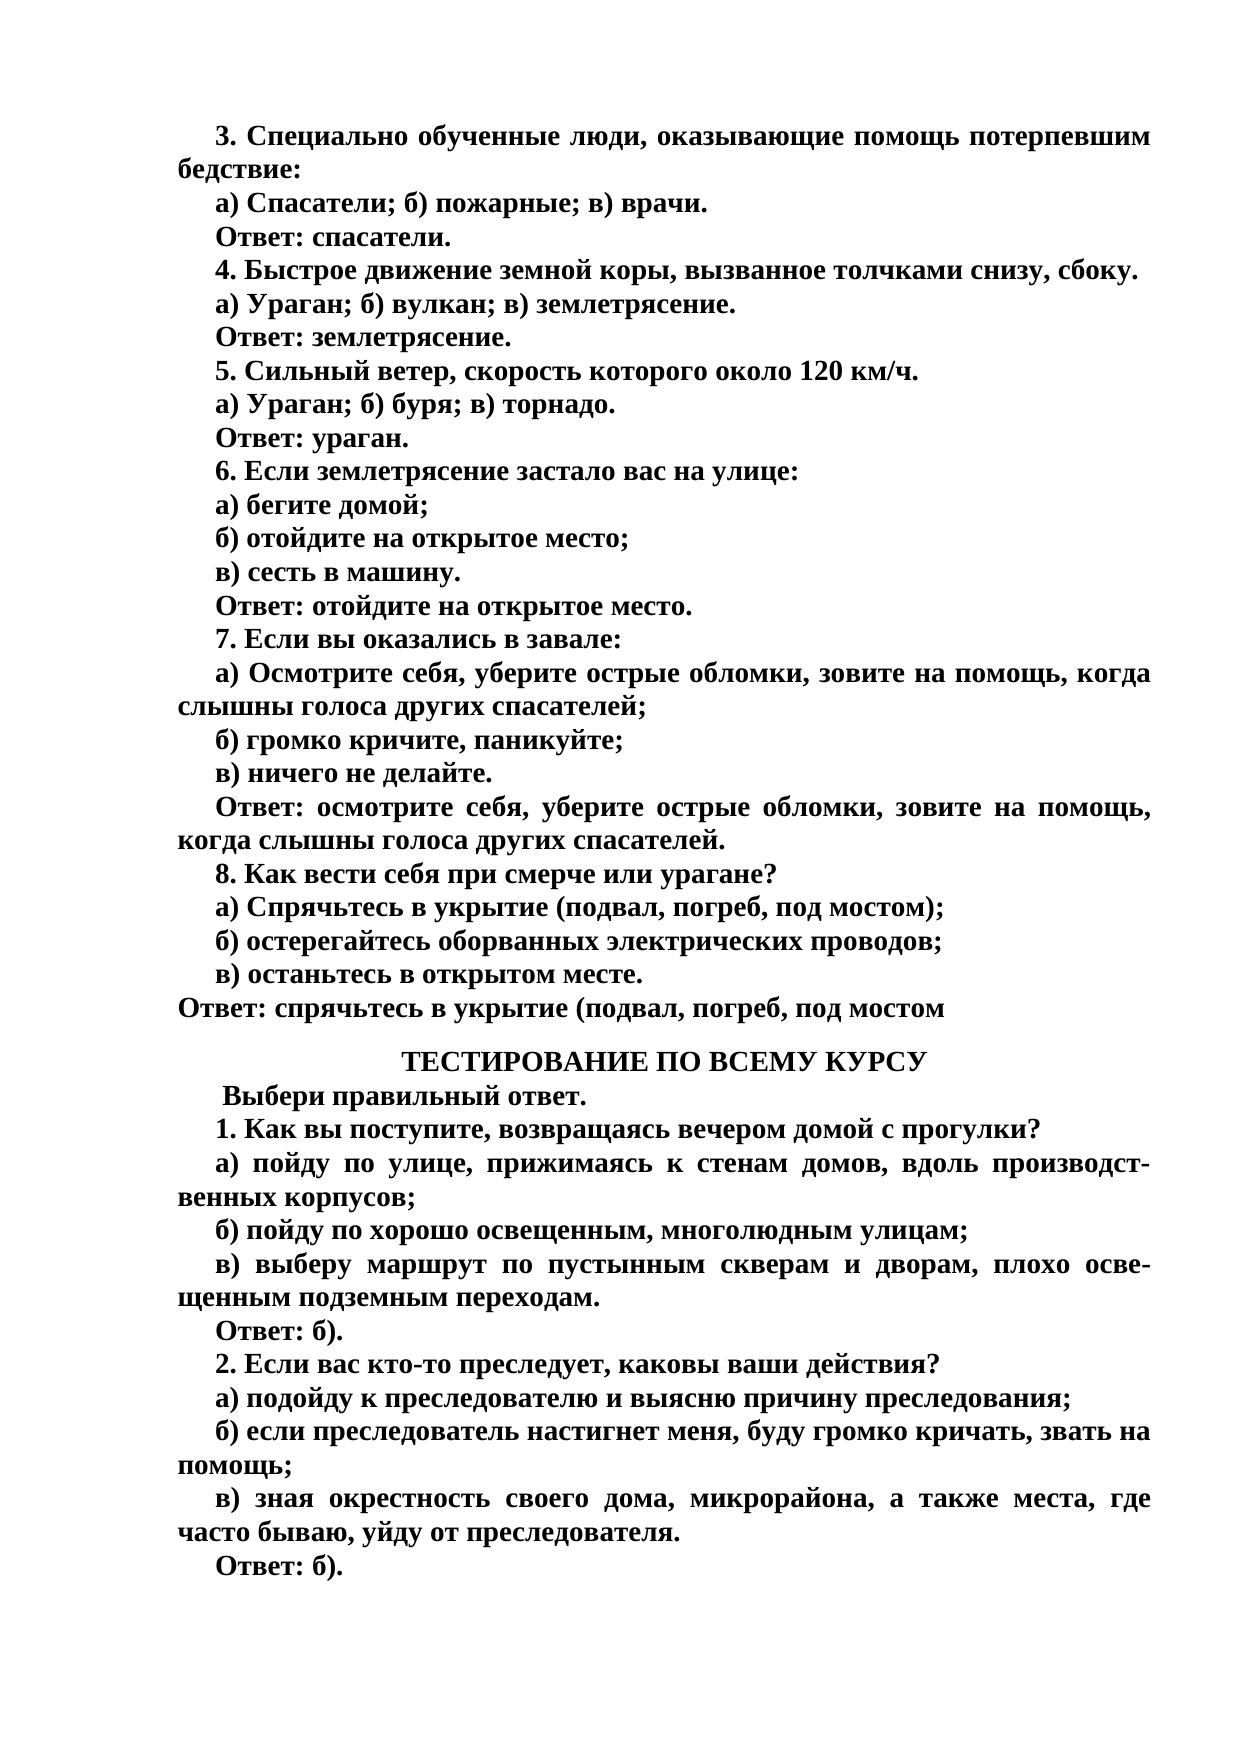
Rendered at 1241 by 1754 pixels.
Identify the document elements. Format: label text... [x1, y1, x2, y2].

text а) Ураган; б) буря; в) торнадо. [177, 386, 1152, 420]
text 7. Если вы оказались в завале: [177, 621, 1152, 655]
text в) выберу маршрут по пустынным скверам и дворам, плохо осве-щенным подземным переходам. [177, 1246, 1152, 1313]
text 1. Как вы поступите, возвращаясь вечером домой с прогулки? [177, 1112, 1152, 1145]
text а) бегите домой; [177, 487, 1152, 521]
text Выбери правильный ответ. [177, 1078, 1152, 1112]
text Ответ: спрячьтесь в укрытие (подвал, погреб, под мостом [177, 990, 1152, 1024]
text а) Спасатели; б) пожарные; в) врачи. [177, 185, 1152, 219]
text б) пойду по хорошо освещенным, многолюдным улицам; [177, 1212, 1152, 1246]
text Ответ: б). [177, 1313, 1152, 1346]
text 8. Как вести себя при смерче или урагане? [177, 856, 1152, 889]
text б) отойдите на открытое место; [177, 521, 1152, 554]
text 5. Сильный ветер, скорость которого около 120 км/ч. [177, 353, 1152, 386]
text в) ничего не делайте. [177, 755, 1152, 789]
text б) если преследователь настигнет меня, буду громко кричать, звать на помощь; [177, 1413, 1152, 1481]
text 6. Если землетрясение застало вас на улице: [177, 453, 1152, 487]
text 2. Если вас кто-то преследует, каковы ваши действия? [177, 1346, 1152, 1380]
text а) Ураган; б) вулкан; в) землетрясение. [177, 286, 1152, 319]
text Ответ: отойдите на открытое место. [177, 588, 1152, 621]
text б) остерегайтесь оборванных электрических проводов; [177, 923, 1152, 957]
text 4. Быстрое движение земной коры, вызванное толчками снизу, сбоку. [177, 252, 1152, 286]
text в) останьтесь в открытом месте. [177, 957, 1152, 990]
text Ответ: б). [177, 1548, 1152, 1581]
text а) Спрячьтесь в укрытие (подвал, погреб, под мостом); [177, 889, 1152, 923]
text Ответ: ураган. [177, 420, 1152, 453]
text в) зная окрестность своего дома, микрорайона, а также места, где часто бываю, уйду от преследователя. [177, 1481, 1152, 1548]
text Ответ: спасатели. [177, 219, 1152, 252]
text а) пойду по улице, прижимаясь к стенам домов, вдоль производст-венных корпусов; [177, 1145, 1152, 1212]
text а) Осмотрите себя, уберите острые обломки, зовите на помощь, когда слышны голоса других спасателей; [177, 655, 1152, 722]
text б) громко кричите, паникуйте; [177, 722, 1152, 755]
text Ответ: осмотрите себя, уберите острые обломки, зовите на помощь, когда слышны голоса других спасателей. [177, 789, 1152, 856]
text 3. Специально обученные люди, оказывающие помощь потерпевшим бедствие: [177, 118, 1152, 185]
text в) сесть в машину. [177, 554, 1152, 588]
text ТЕСТИРОВАНИЕ ПО ВСЕМУ КУРСУ [177, 1044, 1152, 1078]
text а) подойду к преследователю и выясню причину преследования; [177, 1380, 1152, 1413]
text Ответ: землетрясение. [177, 319, 1152, 353]
